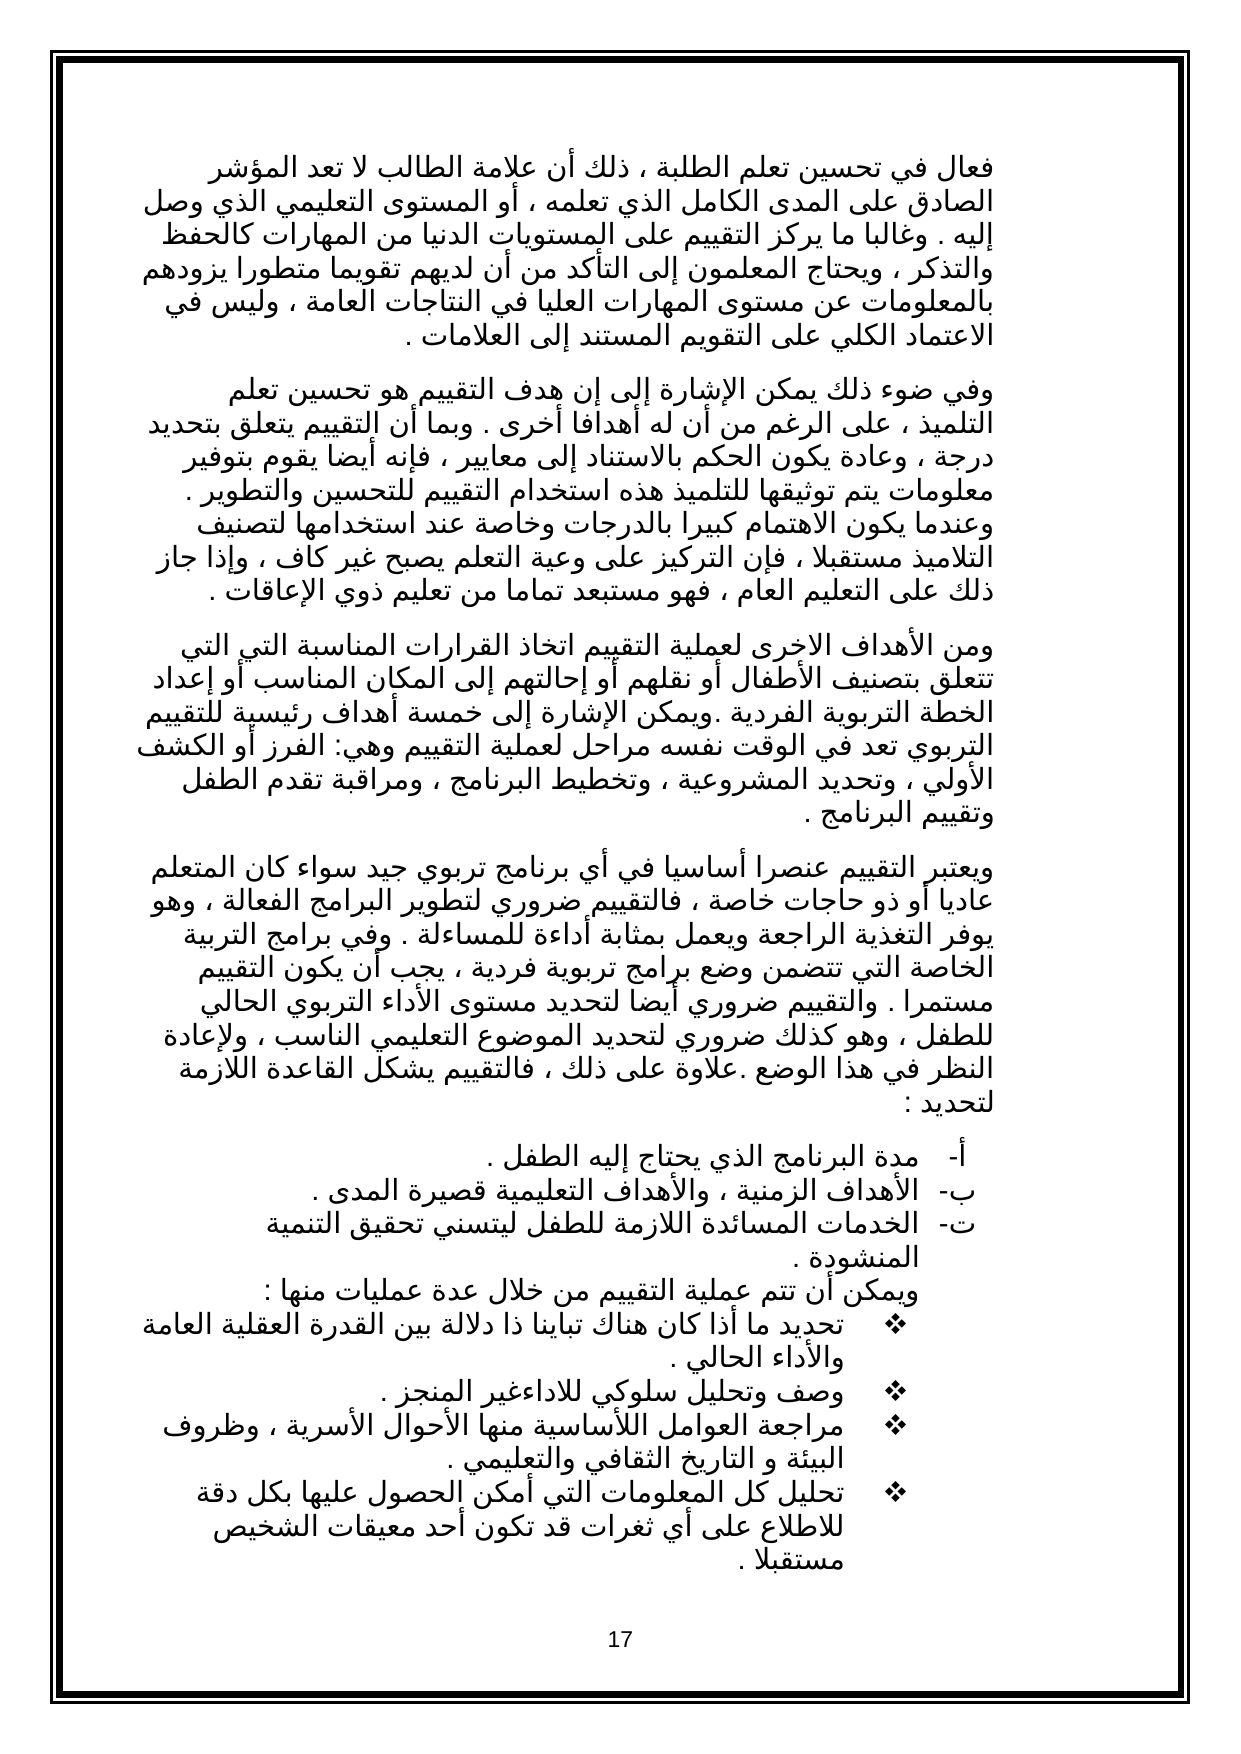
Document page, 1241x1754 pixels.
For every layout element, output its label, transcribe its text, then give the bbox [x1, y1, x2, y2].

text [133, 150, 995, 351]
text ويعتبر التقييم عنصرا أساسيا في أي برنامج تربوي جيد سواء كان المتعلم عاديا أو ذو حاجات خاصة ، فالتقييم ضروري لتطوير البرامج الفعالة ، وهو يوفر التغذية الراجعة ويعمل بمثابة أداءة للمساءلة . وفي برامج التربية الخاصة التي تتضمن وضع برامج تربوية فردية ، يجب أن يكون التقييم مستمرا . والتقييم ضروري أيضا لتحديد مستوى الأداء التربوي الحالي للطفل ، وهو كذلك ضروري لتحديد الموضوع التعليمي الناسب ، ولإعادة النظر في هذا الوضع .علاوة على ذلك ، فالتقييم يشكل القاعدة اللازمة لتحديد : [133, 850, 995, 1118]
list مدة البرنامج الذي يحتاج إليه الطفل . [133, 1139, 957, 1172]
list الخدمات المسائدة اللازمة للطفل ليتسني تحقيق التنمية المنشودة . [133, 1206, 957, 1273]
text ومن الأهداف الاخرى لعملية التقييم اتخاذ القرارات المناسبة التي التي تتعلق بتصنيف الأطفال أو نقلهم أو إحالتهم إلى المكان المناسب أو إعداد الخطة التربوية الفردية .ويمكن الإشارة إلى خمسة أهداف رئيسية للتقييم التربوي تعد في الوقت نفسه مراحل لعملية التقييم وهي: الفرز أو الكشف الأولي ، وتحديد المشروعية ، وتخطيط البرنامج ، ومراقبة تقدم الطفل وتقييم البرنامج . [133, 628, 995, 829]
text وفي ضوء ذلك يمكن الإشارة إلى إن هدف التقييم هو تحسين تعلم التلميذ ، على الرغم من أن له أهدافا أخرى . وبما أن التقييم يتعلق بتحديد درجة ، وعادة يكون الحكم بالاستناد إلى معايير ، فإنه أيضا يقوم بتوفير معلومات يتم توثيقها للتلميذ هذه استخدام التقييم للتحسين والتطوير . وعندما يكون الاهتمام كبيرا بالدرجات وخاصة عند استخدامها لتصنيف التلاميذ مستقبلا ، فإن التركيز على وعية التعلم يصبح غير كاف ، وإذا جاز ذلك على التعليم العام ، فهو مستبعد تماما من تعليم ذوي الإعاقات . [133, 372, 995, 607]
list ويمكن أن تتم عملية التقييم من خلال عدة عمليات منها : [133, 1273, 920, 1307]
list مراجعة العوامل اللأساسية منها الأحوال الأسرية ، وظروف البيئة و التاريخ الثقافي والتعليمي . [133, 1408, 882, 1475]
list تحليل كل المعلومات التي أمكن الحصول عليها بكل دقة للاطلاع على أي ثغرات قد تكون أحد معيقات الشخيص مستقبلا . [133, 1475, 882, 1576]
list وصف وتحليل سلوكي للاداءغير المنجز . [133, 1374, 882, 1408]
list الأهداف الزمنية ، والأهداف التعليمية قصيرة المدى . [133, 1172, 957, 1206]
list تحديد ما أذا كان هناك تباينا ذا دلالة بين القدرة العقلية العامة والأداء الحالي . [133, 1307, 882, 1374]
